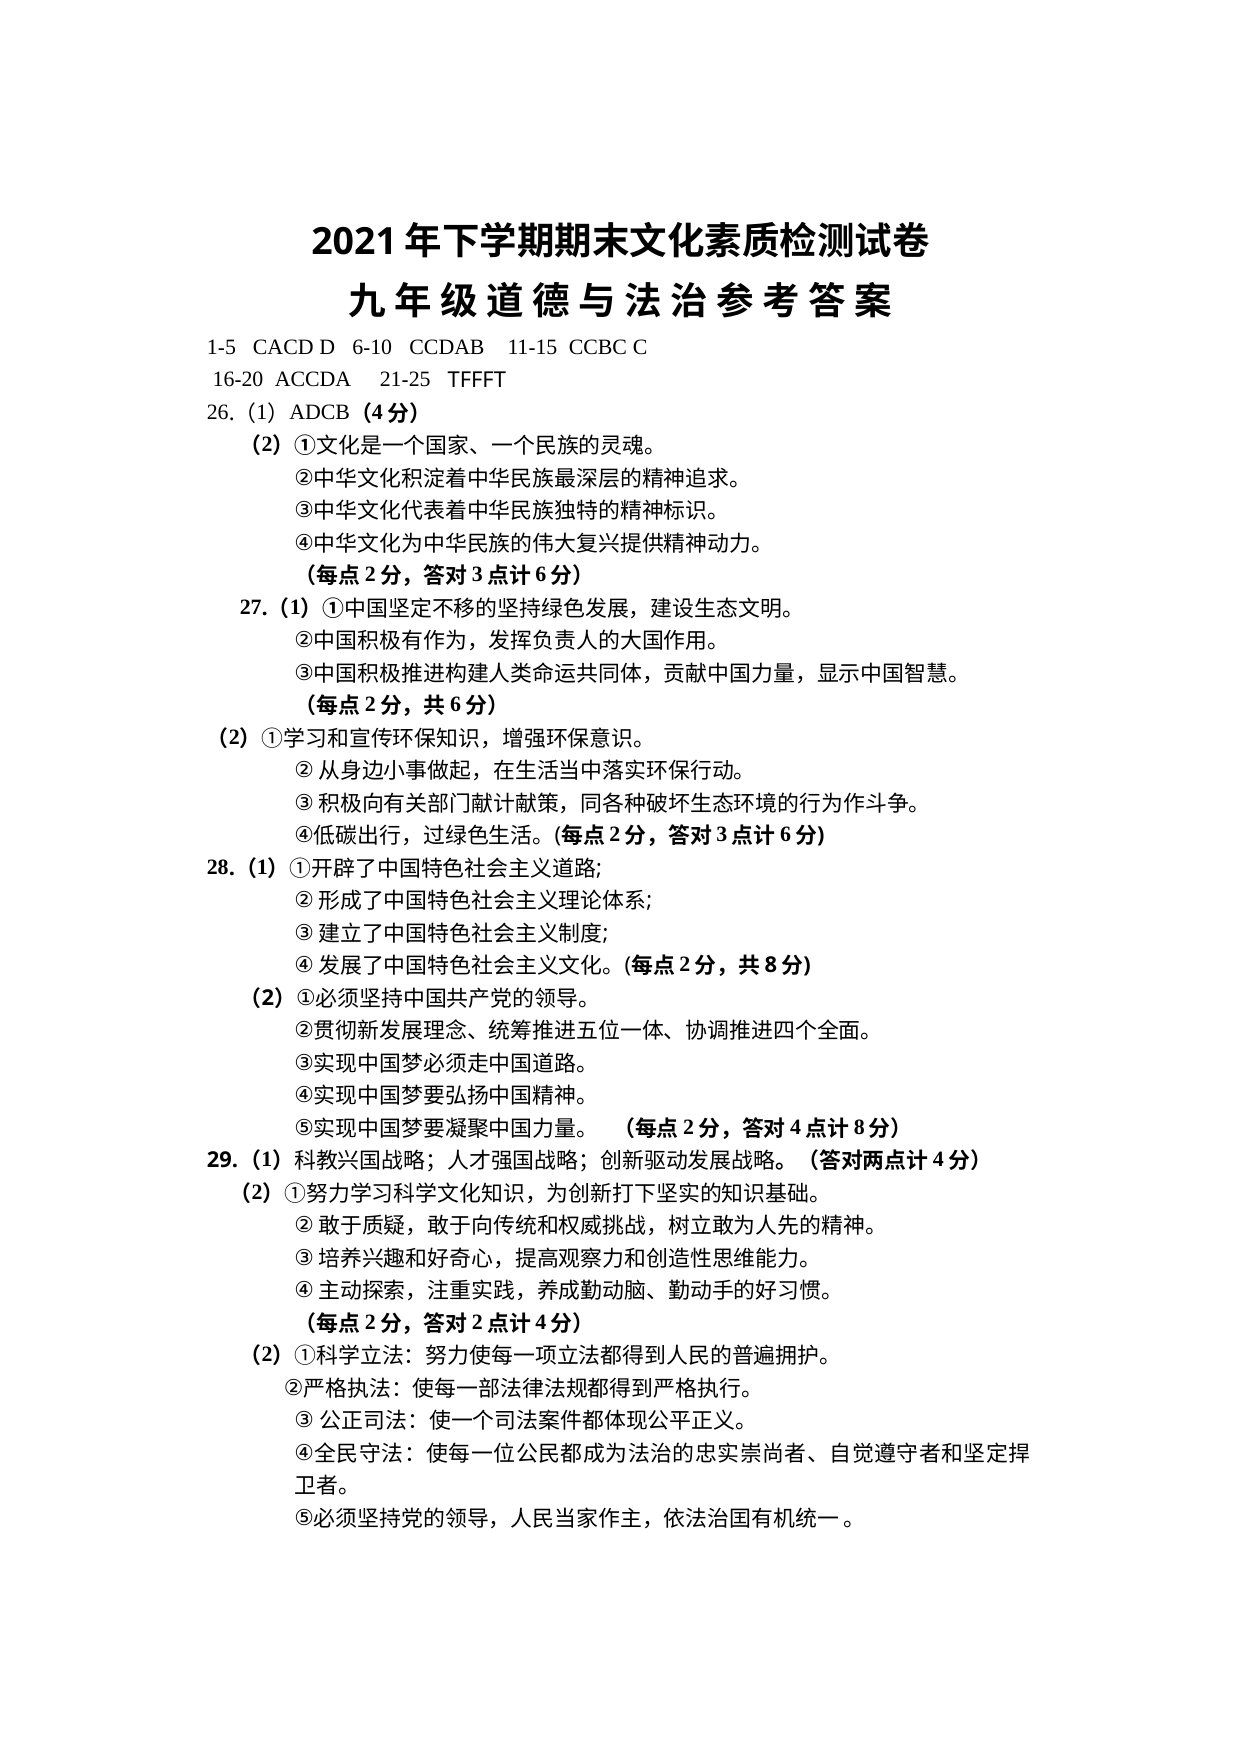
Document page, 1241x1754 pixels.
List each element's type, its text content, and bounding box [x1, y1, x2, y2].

text 1-5 CACD D 6-10 CCDAB 11-15 CCBC C [207, 330, 1033, 363]
text ④中华文化为中华民族的伟大复兴提供精神动力。 [207, 525, 1033, 558]
text ③建立了中国特色社会主义制度; [207, 915, 1033, 948]
text 九 年 级 道 德 与 法 治 参 考 答 案 [207, 271, 1033, 325]
text ③实现中国梦必须走中国道路。 [207, 1045, 1033, 1078]
text （2）①文化是一个国家、一个民族的灵魂。 [207, 428, 1033, 460]
text ③培养兴趣和好奇心，提高观察力和创造性思维能力。 [207, 1240, 1033, 1273]
text ②贯彻新发展理念、统筹推进五位一体、协调推进四个全面。 [207, 1013, 1033, 1045]
text （每点2分，答对3点计6分） [207, 558, 1033, 590]
text ②中国积极有作为，发挥负责人的大国作用。 [207, 623, 1033, 655]
text 26.（1）ADCB（4分） [207, 395, 1033, 428]
text ④发展了中国特色社会主义文化。(每点2分，共8分) [207, 948, 1033, 980]
text （每点2分，答对2点计4分） [207, 1305, 1033, 1338]
text ②中华文化积淀着中华民族最深层的精神追求。 [207, 460, 1033, 493]
text ④低碳出行，过绿色生活。(每点2分，答对3点计6分) [207, 818, 1033, 850]
list （1）科教兴国战略；人才强国战略；创新驱动发展战略。（答对两点计4分） [207, 1143, 1033, 1175]
text 27.（1）①中国坚定不移的坚持绿色发展，建设生态文明。 [207, 590, 1033, 623]
text （2）①科学立法：努力使每一项立法都得到人民的普遍拥护。 [207, 1338, 1033, 1370]
text ③积极向有关部门献计献策，同各种破坏生态环境的行为作斗争。 [207, 785, 1033, 818]
text ④全民守法：使每一位公民都成为法治的忠实崇尚者、自觉遵守者和坚定捍卫者。 ⑤必须坚持党的领导，人民当家作主，依法治囯有机统一 。 [294, 1435, 1033, 1533]
text ④实现中国梦要弘扬中国精神。 [207, 1078, 1033, 1110]
text ②敢于质疑，敢于向传统和权威挑战，树立敢为人先的精神。 [207, 1208, 1033, 1240]
text ②形成了中国特色社会主义理论体系; [207, 883, 1033, 915]
text ②严格执法：使每一部法律法规都得到严格执行。 [207, 1370, 1033, 1403]
text ③ 公正司法：使一个司法案件都体现公平正义。 [207, 1403, 1033, 1435]
text （2）①学习和宣传环保知识，增强环保意识。 [207, 720, 1033, 753]
text （每点2分，共6分） [207, 688, 1033, 720]
text ③中国积极推进构建人类命运共同体，贡献中国力量，显示中国智慧。 [207, 655, 1033, 688]
text ③中华文化代表着中华民族独特的精神标识。 [207, 493, 1033, 525]
text 28.（1）①开辟了中国特色社会主义道路; [207, 850, 1033, 883]
text 16-20 ACCDA 21-25 TFFFT [207, 363, 1033, 395]
text ④主动探索，注重实践，养成勤动脑、勤动手的好习惯。 [207, 1273, 1033, 1305]
text ⑤实现中国梦要凝聚中国力量。 （每点2分，答对4点计8分） [207, 1110, 1033, 1143]
text ②从身边小事做起，在生活当中落实环保行动。 [207, 753, 1033, 785]
text 2021年下学期期末文化素质检测试卷 [207, 211, 1033, 265]
list ①必须坚持中国共产党的领导。 [207, 980, 1033, 1013]
text （2）①努力学习科学文化知识，为创新打下坚实的知识基础。 [207, 1175, 1033, 1208]
